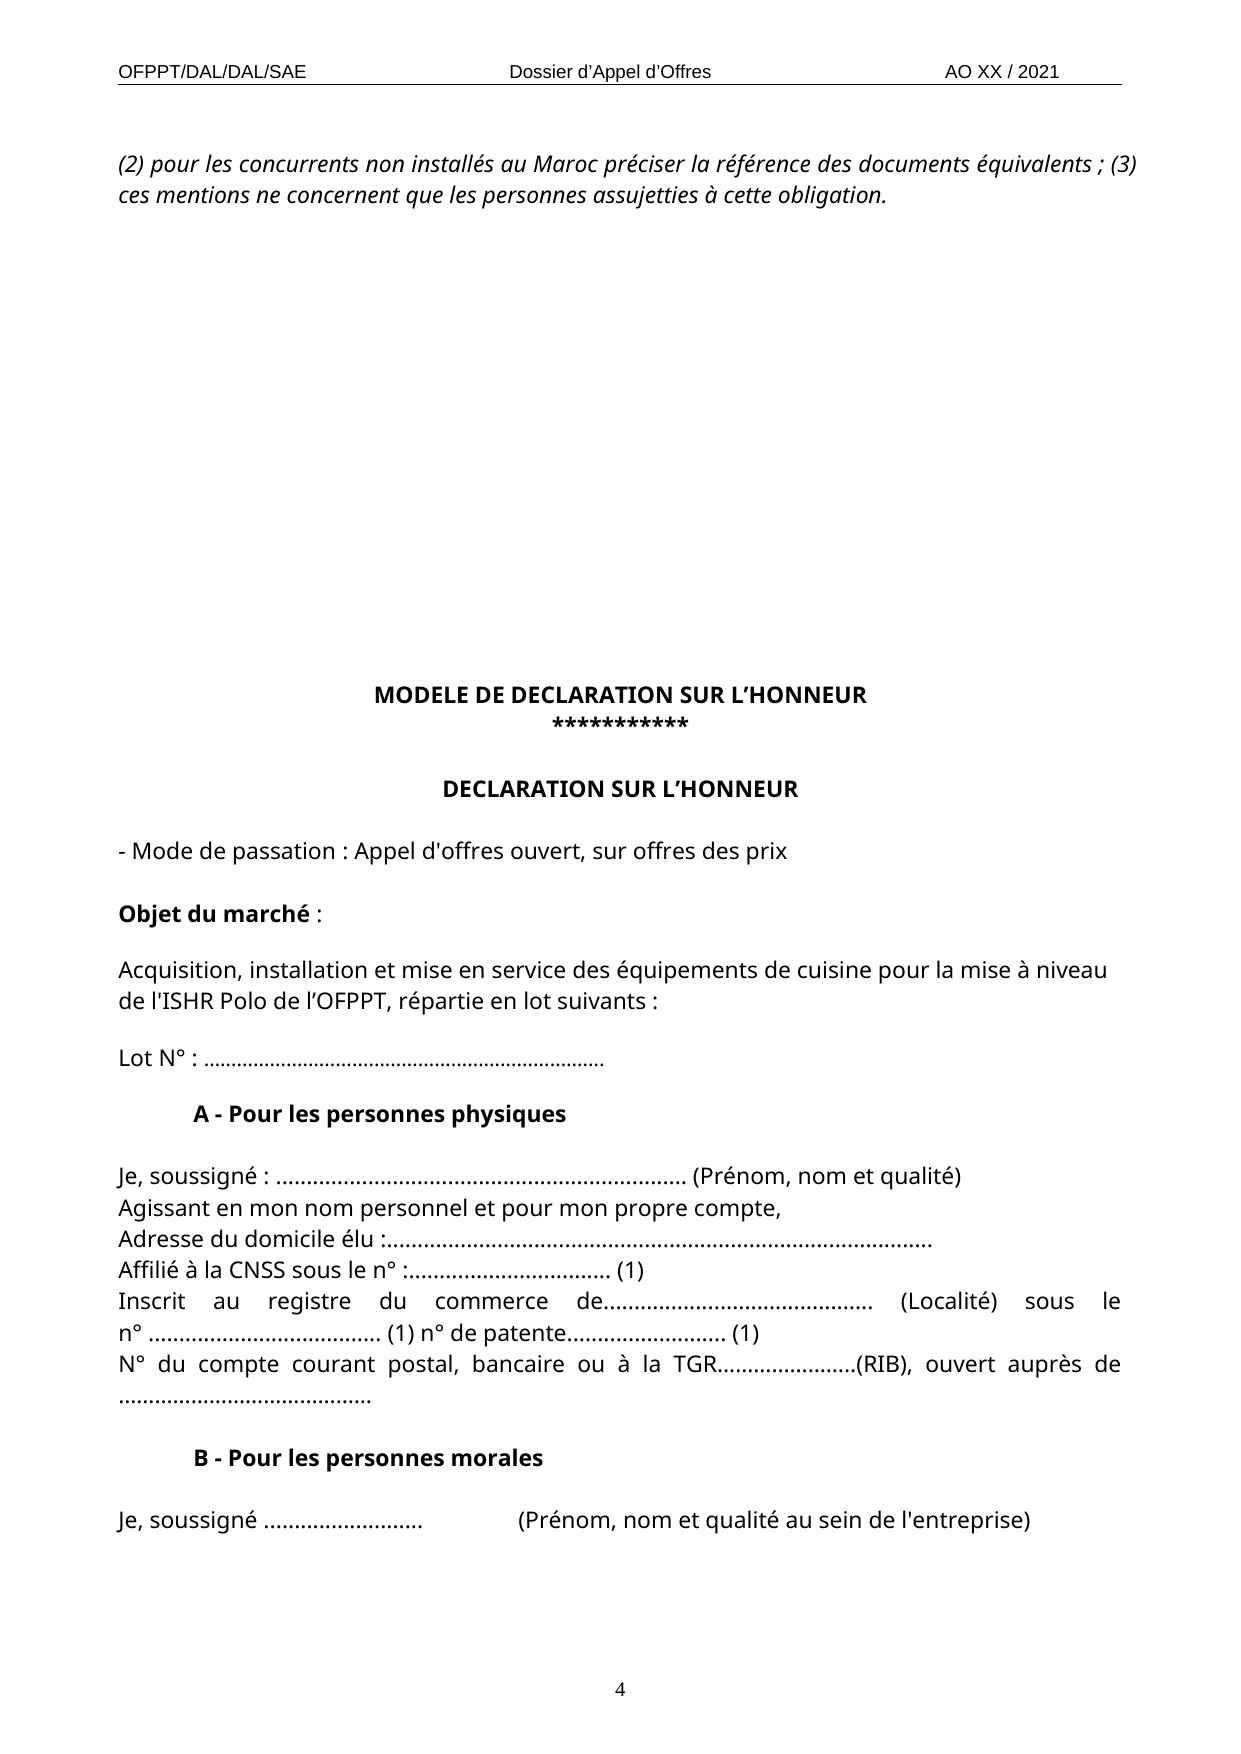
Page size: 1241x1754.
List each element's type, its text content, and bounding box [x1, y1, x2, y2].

text Objet du marché : [118, 898, 1122, 929]
text Affilié à la CNSS sous le n° :................................. (1) [118, 1254, 1122, 1285]
text MODELE DE DECLARATION SUR L’HONNEUR [118, 679, 1122, 710]
text Lot N° : ………………………………………………………………. [118, 1041, 1122, 1073]
text Je, soussigné .......................... (Prénom, nom et qualité au sein de l'entreprise) [118, 1504, 1122, 1535]
text Agissant en mon nom personnel et pour mon propre compte, [118, 1191, 1122, 1223]
text - Mode de passation : Appel d'offres ouvert, sur offres des prix [118, 835, 1122, 866]
text *********** [118, 710, 1122, 741]
text N° du compte courant postal, bancaire ou à la TGR…………………..(RIB), ouvert auprès de …………………………………… [118, 1348, 1122, 1410]
text DECLARATION SUR L’HONNEUR [118, 773, 1122, 804]
text Je, soussigné : ................................................................... (Prénom, nom et qualité) [118, 1160, 1122, 1191]
text Inscrit au registre du commerce de............................................ (Localité) sous le n° ...................................... (1) n° de patente.......................... (1) [118, 1285, 1122, 1348]
text (2) pour les concurrents non installés au Maroc préciser la référence des documents équivalents ; (3) ces mentions ne concernent que les personnes assujetties à cette obligation. [118, 148, 1142, 210]
text B - Pour les personnes morales [193, 1441, 1122, 1473]
text A - Pour les personnes physiques [193, 1098, 1122, 1129]
text Acquisition, installation et mise en service des équipements de cuisine pour la mise à niveau de l'ISHR Polo de l’OFPPT, répartie en lot suivants : [118, 954, 1122, 1016]
text Adresse du domicile élu :......................................................................................... [118, 1223, 1122, 1254]
